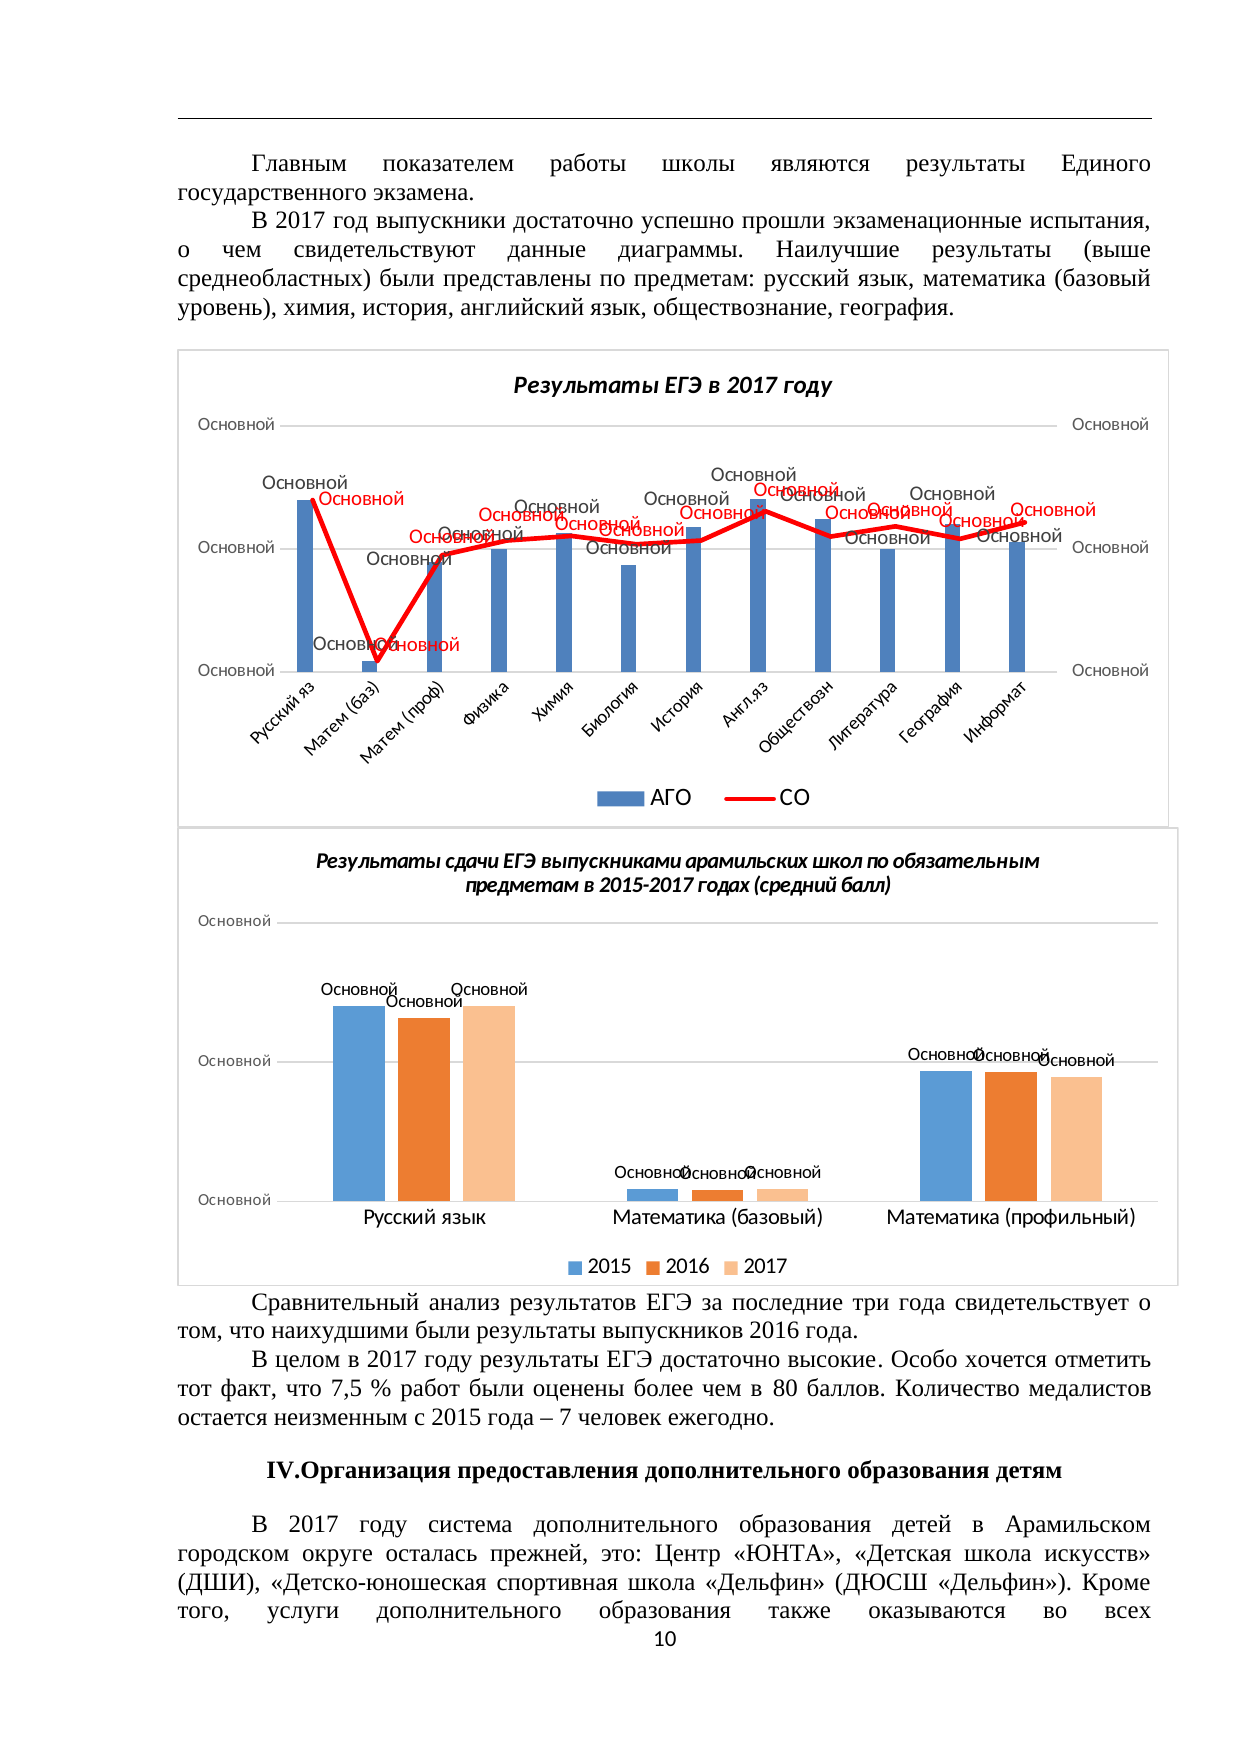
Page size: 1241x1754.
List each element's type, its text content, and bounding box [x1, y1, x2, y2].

table_cell в ДОУ [774, 1567, 962, 1596]
table_header Охват детей дополнительным образованием (в чел.) [295, 1537, 962, 1567]
table_cell в школах [585, 1567, 774, 1596]
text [177, 1286, 1152, 1479]
table_header ИТОГО (в %) [963, 1537, 1151, 1596]
table_cell в учреждениях доп. образования [295, 1567, 585, 1596]
table_header Год [178, 1537, 295, 1596]
